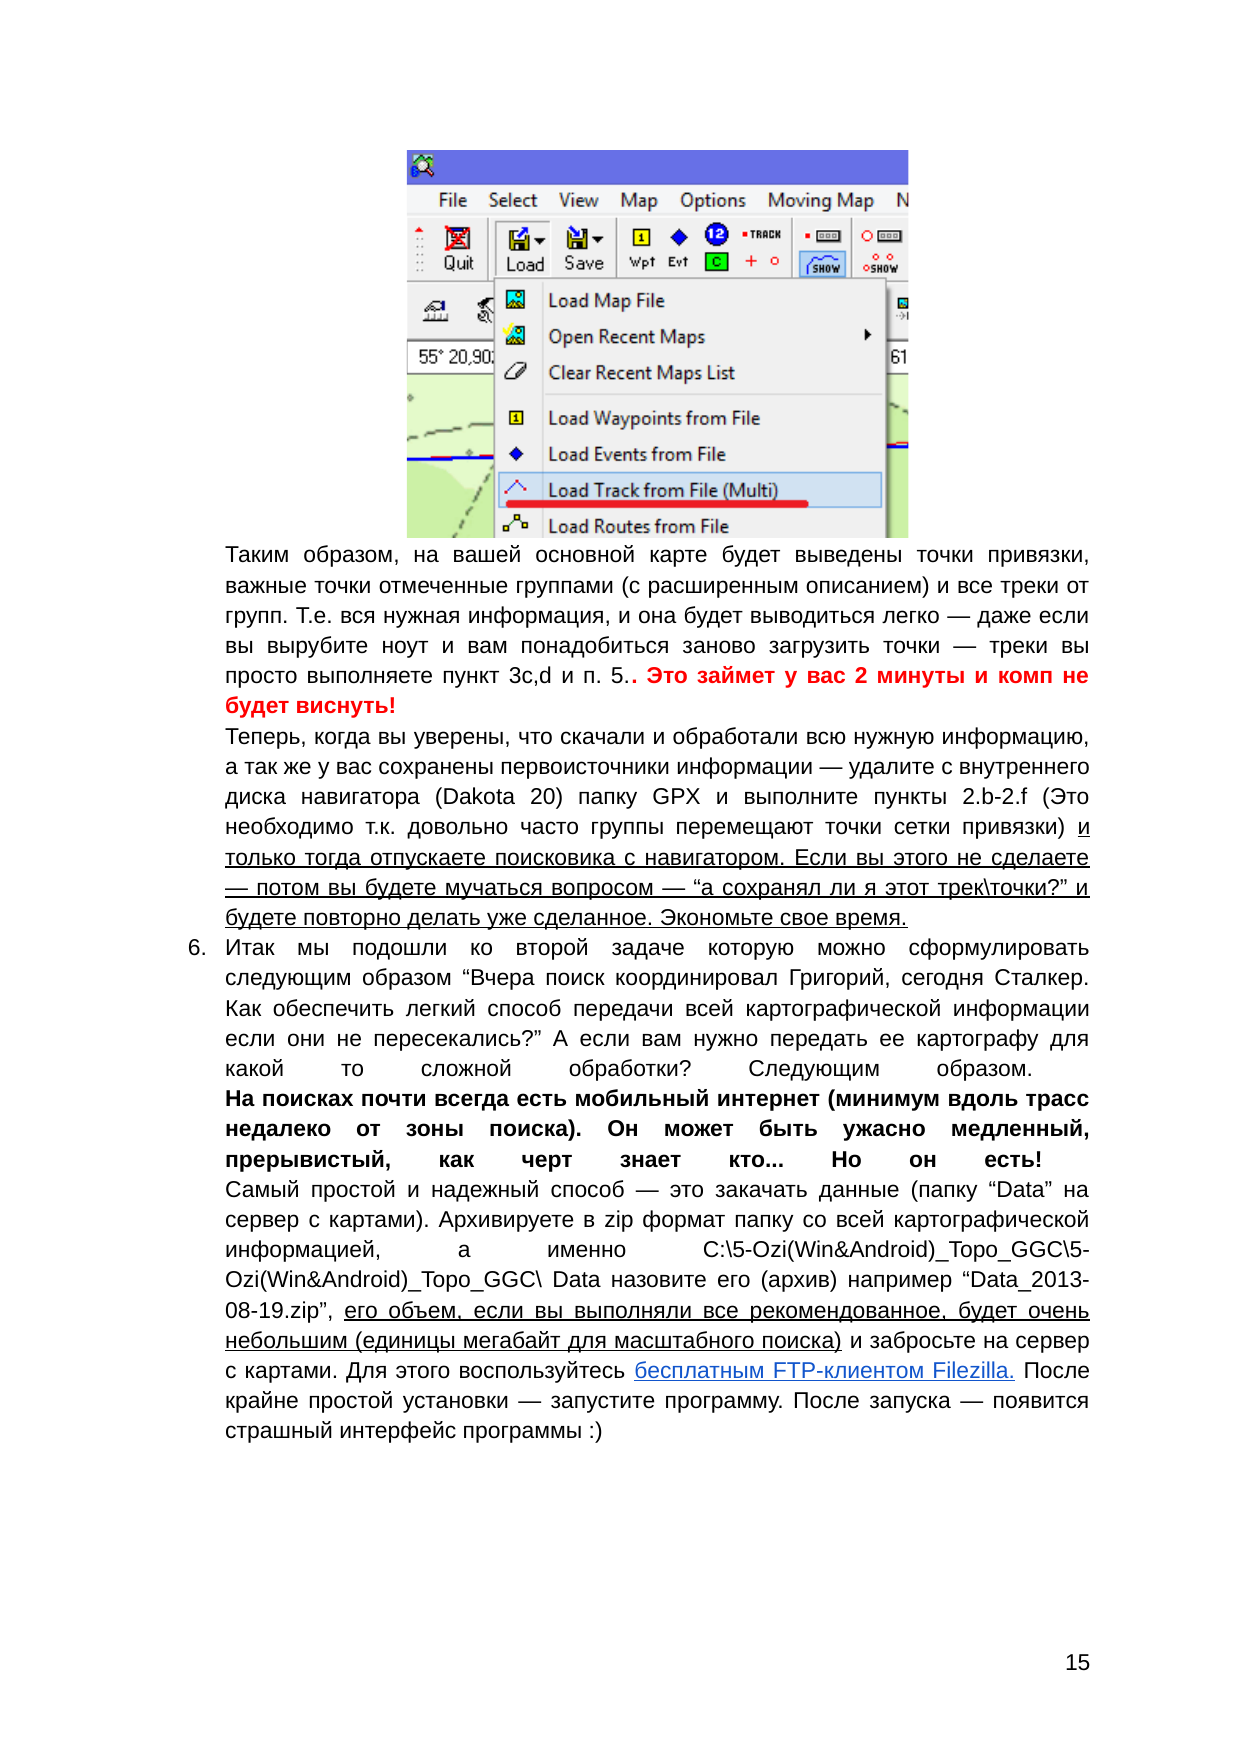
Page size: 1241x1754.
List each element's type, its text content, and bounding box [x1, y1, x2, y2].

picture [406, 150, 909, 538]
text Теперь, когда вы уверены, что скачали и обработали всю нужную информацию, а так же у вас сохранены первоисточники информации — удалите с внутреннего диска навигатора (Dakota 20) папку GPX и выполните пункты 2.b-2.f (Это необходимо т.к. довольно часто группы перемещают точки сетки привязки) и только тогда отпускаете поисковика с навигатором. Если вы этого не сделаете — потом вы будете мучаться вопросом — “а сохранял ли я этот трек\точки?” и будете повторно делать уже сделанное. Экономьте свое время. [225, 723, 1090, 866]
list Итак мы подошли ко второй задаче которую можно сформулировать следующим образом “Вчера поиск координировал Григорий, сегодня Сталкер. Как обеспечить легкий способ передачи всей картографической информации если они не пересекались?” А если вам нужно передать ее картографу для какой то сложной обработки? Следующим образом. На поисках почти всегда есть мобильный интернет (минимум вдоль трасс недалеко от зоны поиска). Он может быть ужасно медленный, прерывистый, как черт знает кто... Но он есть! Самый простой и надежный способ — это закачать данные (папку “Data” на сервер с картами). Архивируете в zip формат папку со всей картографической информацией, а именно C:\5-Ozi(Win&Android)_Topo_GGC\5-Ozi(Win&Android)_Topo_GGC\ Data назовите его (архив) например “Data_2013-08-19.zip”, его объем, если вы выполняли все рекомендованное, будет очень небольшим (единицы мегабайт для масштабного поиска) и забросьте на сервер с картами. Для этого воспользуйтесь бесплатным FTP-клиентом Filezilla. После крайне простой установки — запустите программу. После запуска — появится страшный интерфейс программы :) [188, 934, 1090, 1444]
text Таким образом, на вашей основной карте будет выведены точки привязки, важные точки отмеченные группами (с расширенным описанием) и все треки от групп. Т.е. вся нужная информация, и она будет выводиться легко — даже если вы вырубите ноут и вам понадобиться заново загрузить точки — треки вы просто выполняете пункт 3c,d и п. 5.. Это займет у вас 2 минуты и комп не будет виснуть! [225, 541, 1090, 719]
